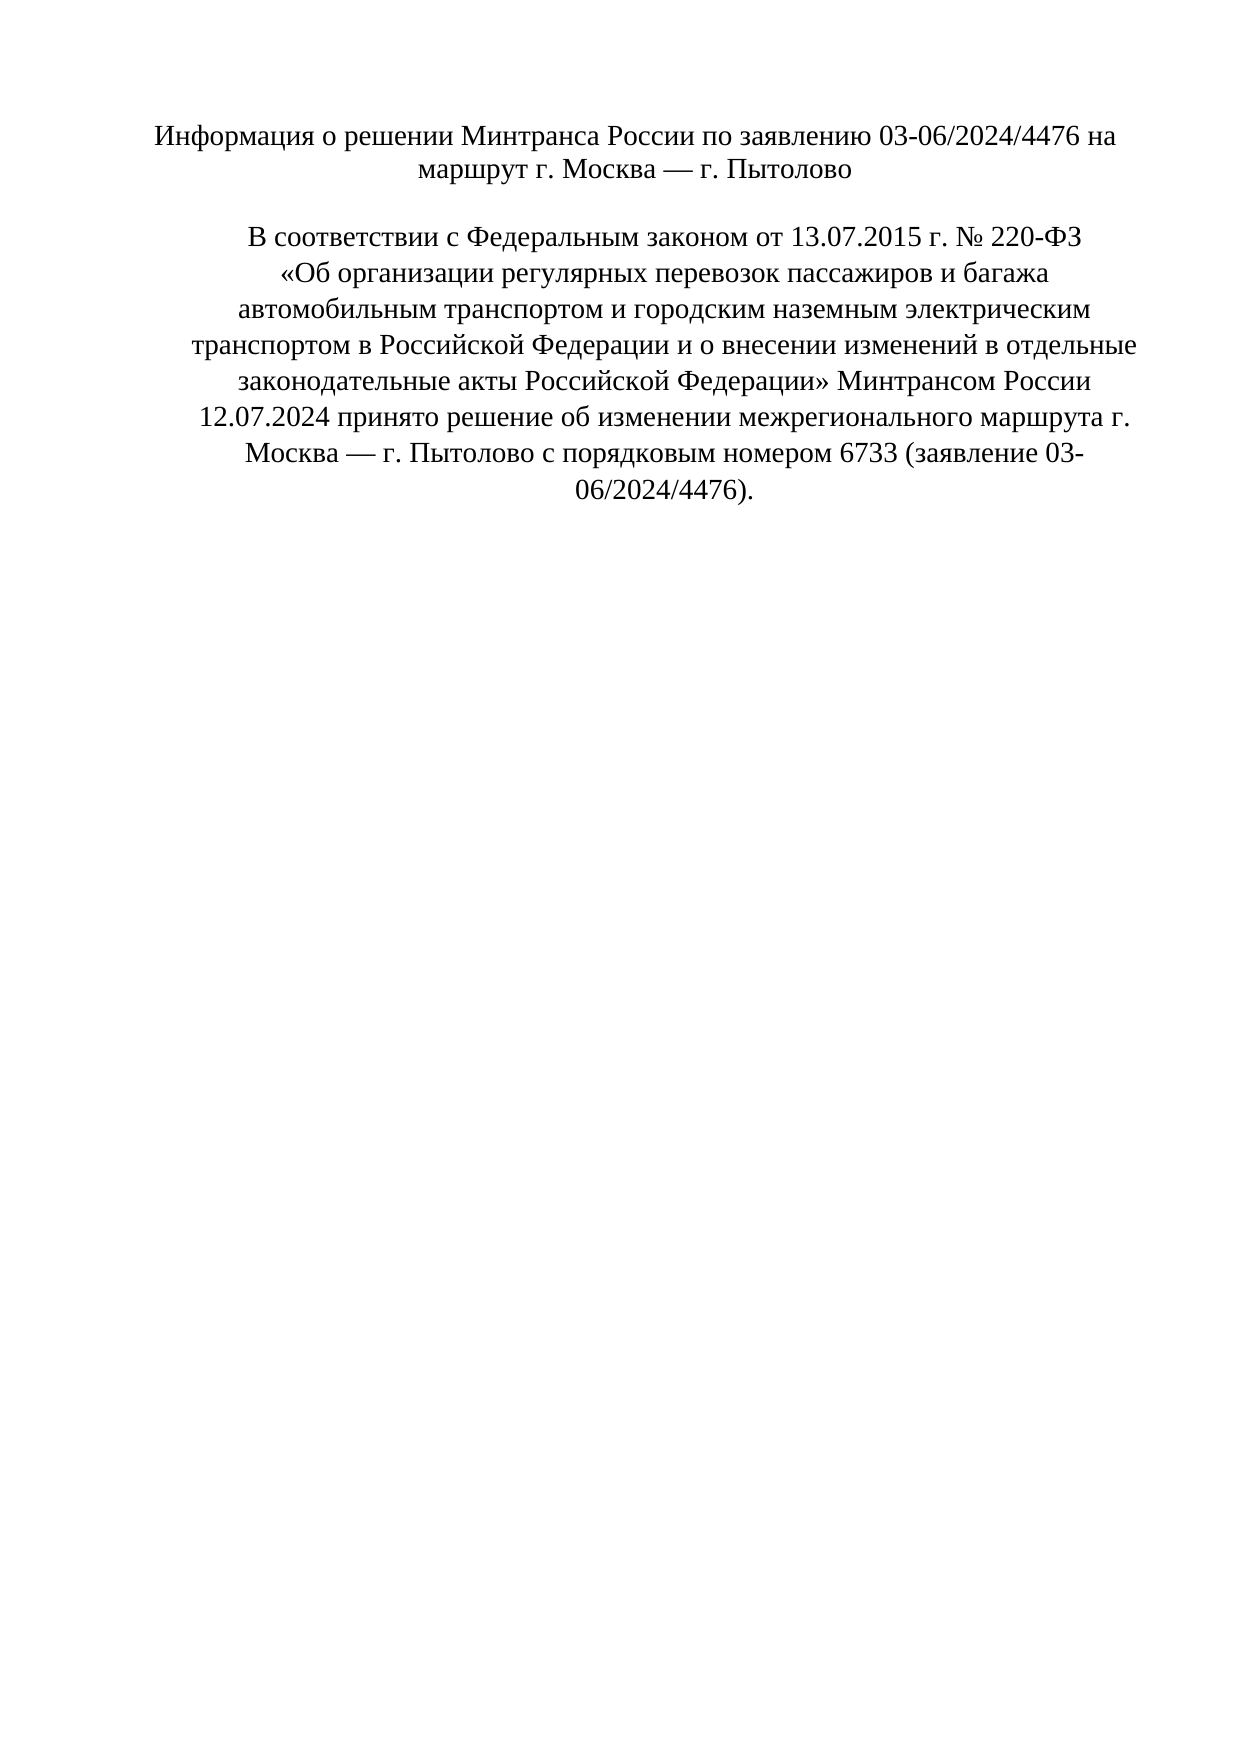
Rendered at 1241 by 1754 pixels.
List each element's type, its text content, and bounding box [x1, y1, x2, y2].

text Информация о решении Минтранса России по заявлению 03-06/2024/4476 на маршрут г. Москва — г. Пытолово [118, 118, 1152, 185]
text В соответствии с Федеральным законом от 13.07.2015 г. № 220-ФЗ «Об организации регулярных перевозок пассажиров и багажа автомобильным транспортом и городским наземным электрическим транспортом в Российской Федерации и о внесении изменений в отдельные законодательные акты Российской Федерации» Минтрансом России 12.07.2024 принято решение об изменении межрегионального маршрута г. Москва — г. Пытолово с порядковым номером 6733 (заявление 03-06/2024/4476). [177, 219, 1152, 505]
